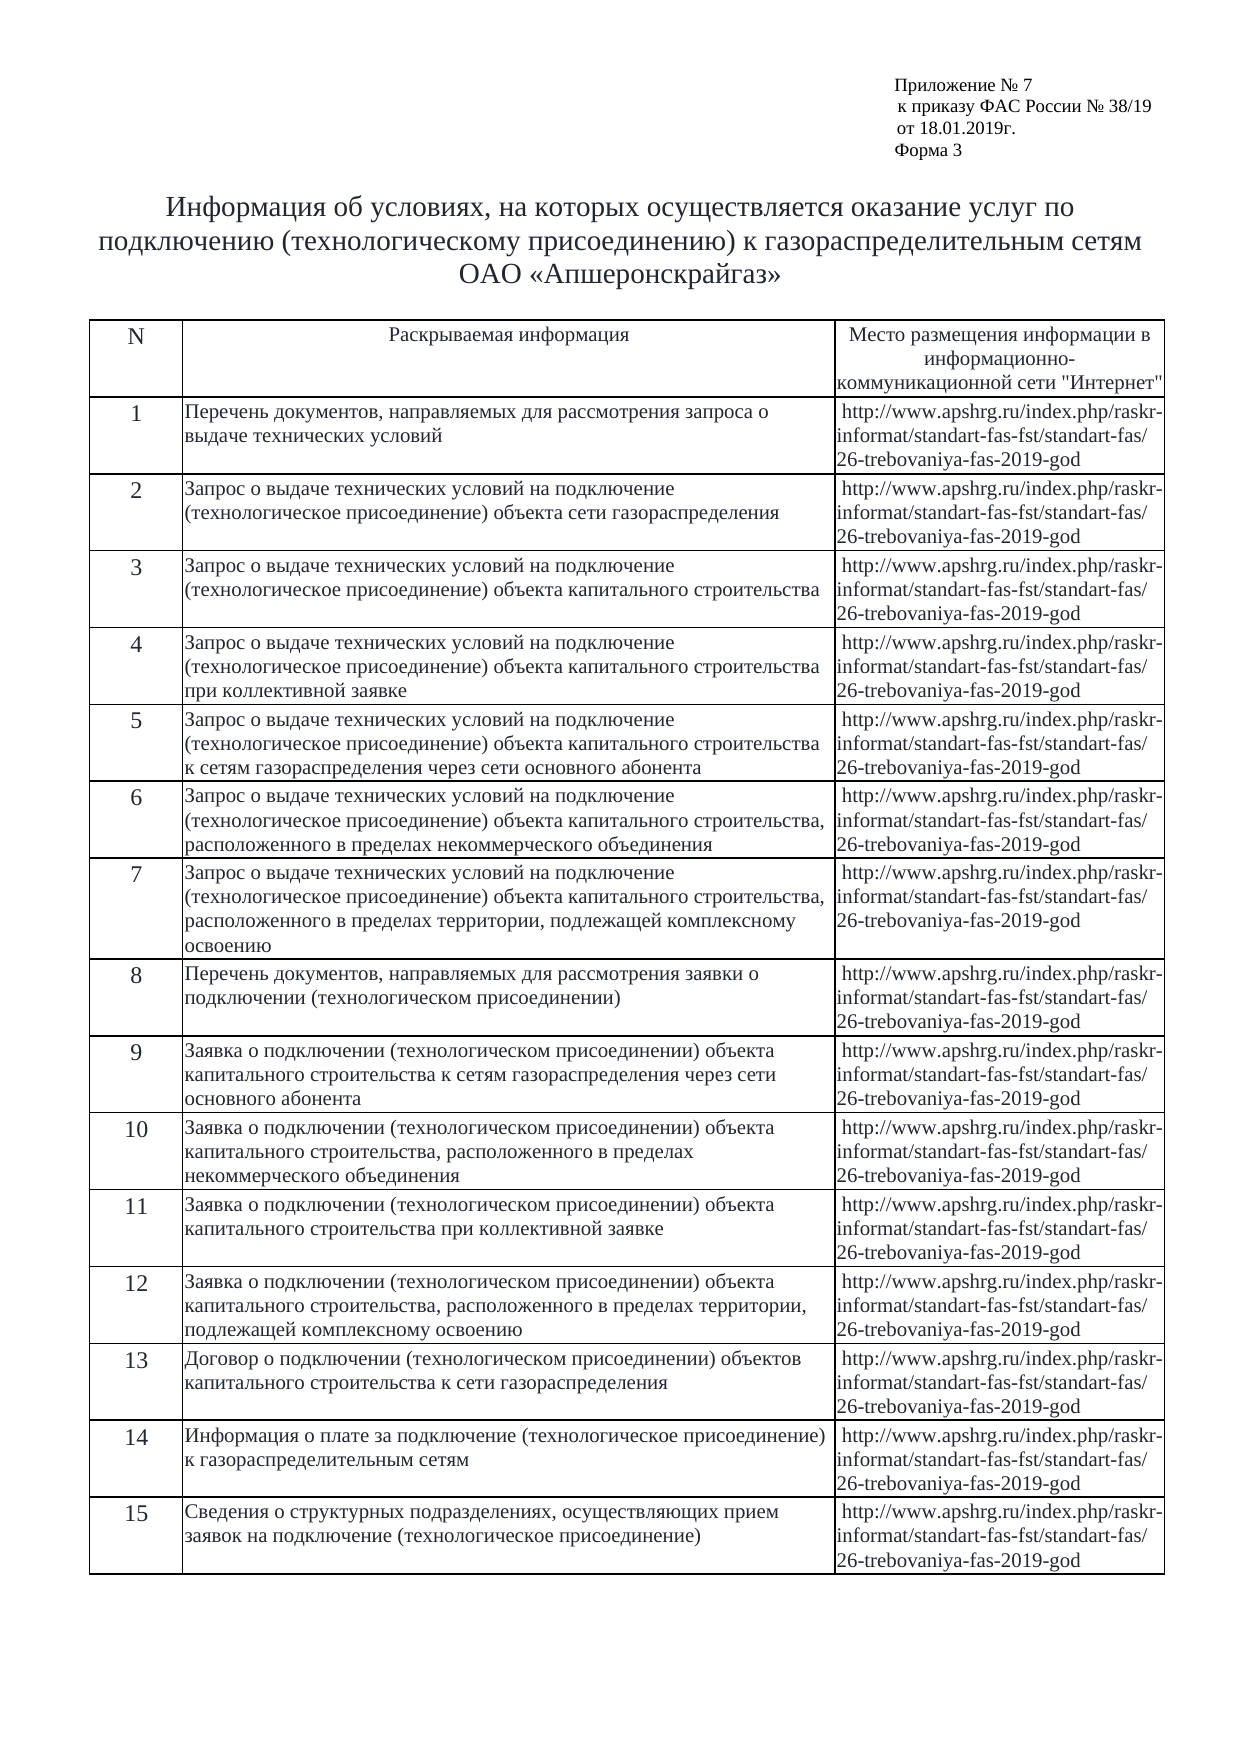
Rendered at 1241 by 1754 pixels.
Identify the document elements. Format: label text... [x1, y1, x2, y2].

text к приказу ФАС России № 38/19 [89, 95, 1152, 117]
table_cell Перечень документов, направляемых для рассмотрения запроса о выдаче технических условий [183, 398, 834, 473]
table_cell Запрос о выдаче технических условий на подключение (технологическое присоединение) объекта капитального строительства [183, 551, 834, 627]
table_cell http://www.apshrg.ru/index.php/raskr-informat/standart-fas-fst/standart-fas/26-trebovaniya-fas-2019-god [836, 1498, 1164, 1573]
table_cell Заявка о подключении (технологическом присоединении) объекта капитального строительства, расположенного в пределах некоммерческого объединения [183, 1113, 834, 1189]
table_cell Заявка о подключении (технологическом присоединении) объекта капитального строительства при коллективной заявке [183, 1190, 834, 1266]
table_cell http://www.apshrg.ru/index.php/raskr-informat/standart-fas-fst/standart-fas/26-trebovaniya-fas-2019-god [836, 1190, 1164, 1266]
text Приложение № 7 [89, 74, 1152, 95]
table_cell http://www.apshrg.ru/index.php/raskr-informat/standart-fas-fst/standart-fas/26-trebovaniya-fas-2019-god [836, 1421, 1164, 1496]
text от 18.01.2019г. [89, 117, 1152, 138]
table_cell 10 [90, 1113, 182, 1189]
text Информация об условиях, на которых осуществляется оказание услуг по подключению (технологическому присоединению) к газораспределительным сетям ОАО «Апшеронскрайгаз» [89, 189, 1152, 290]
table_cell 4 [90, 628, 182, 703]
table_cell http://www.apshrg.ru/index.php/raskr-informat/standart-fas-fst/standart-fas/26-trebovaniya-fas-2019-god [836, 960, 1164, 1035]
table_cell http://www.apshrg.ru/index.php/raskr-informat/standart-fas-fst/standart-fas/26-trebovaniya-fas-2019-god [836, 475, 1164, 550]
table_cell Запрос о выдаче технических условий на подключение (технологическое присоединение) объекта капитального строительства, расположенного в пределах некоммерческого объединения [183, 782, 834, 857]
table_header N [90, 321, 182, 396]
table_cell 8 [90, 960, 182, 1035]
table_cell Сведения о структурных подразделениях, осуществляющих прием заявок на подключение (технологическое присоединение) [183, 1498, 834, 1573]
table_cell 13 [90, 1344, 182, 1419]
table_header Раскрываемая информация [183, 321, 834, 396]
table_header Место размещения информации в информационно-коммуникационной сети "Интернет" [836, 321, 1164, 396]
table_cell 7 [90, 859, 182, 958]
table_cell Запрос о выдаче технических условий на подключение (технологическое присоединение) объекта капитального строительства, расположенного в пределах территории, подлежащей комплексному освоению [183, 859, 834, 958]
table_cell http://www.apshrg.ru/index.php/raskr-informat/standart-fas-fst/standart-fas/26-trebovaniya-fas-2019-god [836, 705, 1164, 780]
table_cell http://www.apshrg.ru/index.php/raskr-informat/standart-fas-fst/standart-fas/26-trebovaniya-fas-2019-god [836, 859, 1164, 958]
table_cell 2 [90, 475, 182, 550]
table_cell Запрос о выдаче технических условий на подключение (технологическое присоединение) объекта капитального строительства при коллективной заявке [183, 628, 834, 703]
table_cell 9 [90, 1037, 182, 1112]
table_cell Перечень документов, направляемых для рассмотрения заявки о подключении (технологическом присоединении) [183, 960, 834, 1035]
table_cell 15 [90, 1498, 182, 1573]
table_cell http://www.apshrg.ru/index.php/raskr-informat/standart-fas-fst/standart-fas/26-trebovaniya-fas-2019-god [836, 398, 1164, 473]
table_cell Заявка о подключении (технологическом присоединении) объекта капитального строительства, расположенного в пределах территории, подлежащей комплексному освоению [183, 1267, 834, 1342]
table_cell 3 [90, 551, 182, 627]
table_cell http://www.apshrg.ru/index.php/raskr-informat/standart-fas-fst/standart-fas/26-trebovaniya-fas-2019-god [836, 1037, 1164, 1112]
table_cell 14 [90, 1421, 182, 1496]
table_cell 6 [90, 782, 182, 857]
table_cell Информация о плате за подключение (технологическое присоединение) к газораспределительным сетям [183, 1421, 834, 1496]
table_cell http://www.apshrg.ru/index.php/raskr-informat/standart-fas-fst/standart-fas/26-trebovaniya-fas-2019-god [836, 551, 1164, 627]
table_cell 11 [90, 1190, 182, 1266]
table_cell 5 [90, 705, 182, 780]
text Форма 3 [89, 138, 1152, 160]
table_cell http://www.apshrg.ru/index.php/raskr-informat/standart-fas-fst/standart-fas/26-trebovaniya-fas-2019-god [836, 1267, 1164, 1342]
table_cell http://www.apshrg.ru/index.php/raskr-informat/standart-fas-fst/standart-fas/26-trebovaniya-fas-2019-god [836, 782, 1164, 857]
table_cell Запрос о выдаче технических условий на подключение (технологическое присоединение) объекта сети газораспределения [183, 475, 834, 550]
table_cell http://www.apshrg.ru/index.php/raskr-informat/standart-fas-fst/standart-fas/26-trebovaniya-fas-2019-god [836, 1113, 1164, 1189]
table_cell http://www.apshrg.ru/index.php/raskr-informat/standart-fas-fst/standart-fas/26-trebovaniya-fas-2019-god [836, 1344, 1164, 1419]
table_cell 12 [90, 1267, 182, 1342]
table_cell Заявка о подключении (технологическом присоединении) объекта капитального строительства к сетям газораспределения через сети основного абонента [183, 1037, 834, 1112]
table_cell 1 [90, 398, 182, 473]
table_cell Договор о подключении (технологическом присоединении) объектов капитального строительства к сети газораспределения [183, 1344, 834, 1419]
table_cell http://www.apshrg.ru/index.php/raskr-informat/standart-fas-fst/standart-fas/26-trebovaniya-fas-2019-god [836, 628, 1164, 703]
table_cell Запрос о выдаче технических условий на подключение (технологическое присоединение) объекта капитального строительства к сетям газораспределения через сети основного абонента [183, 705, 834, 780]
